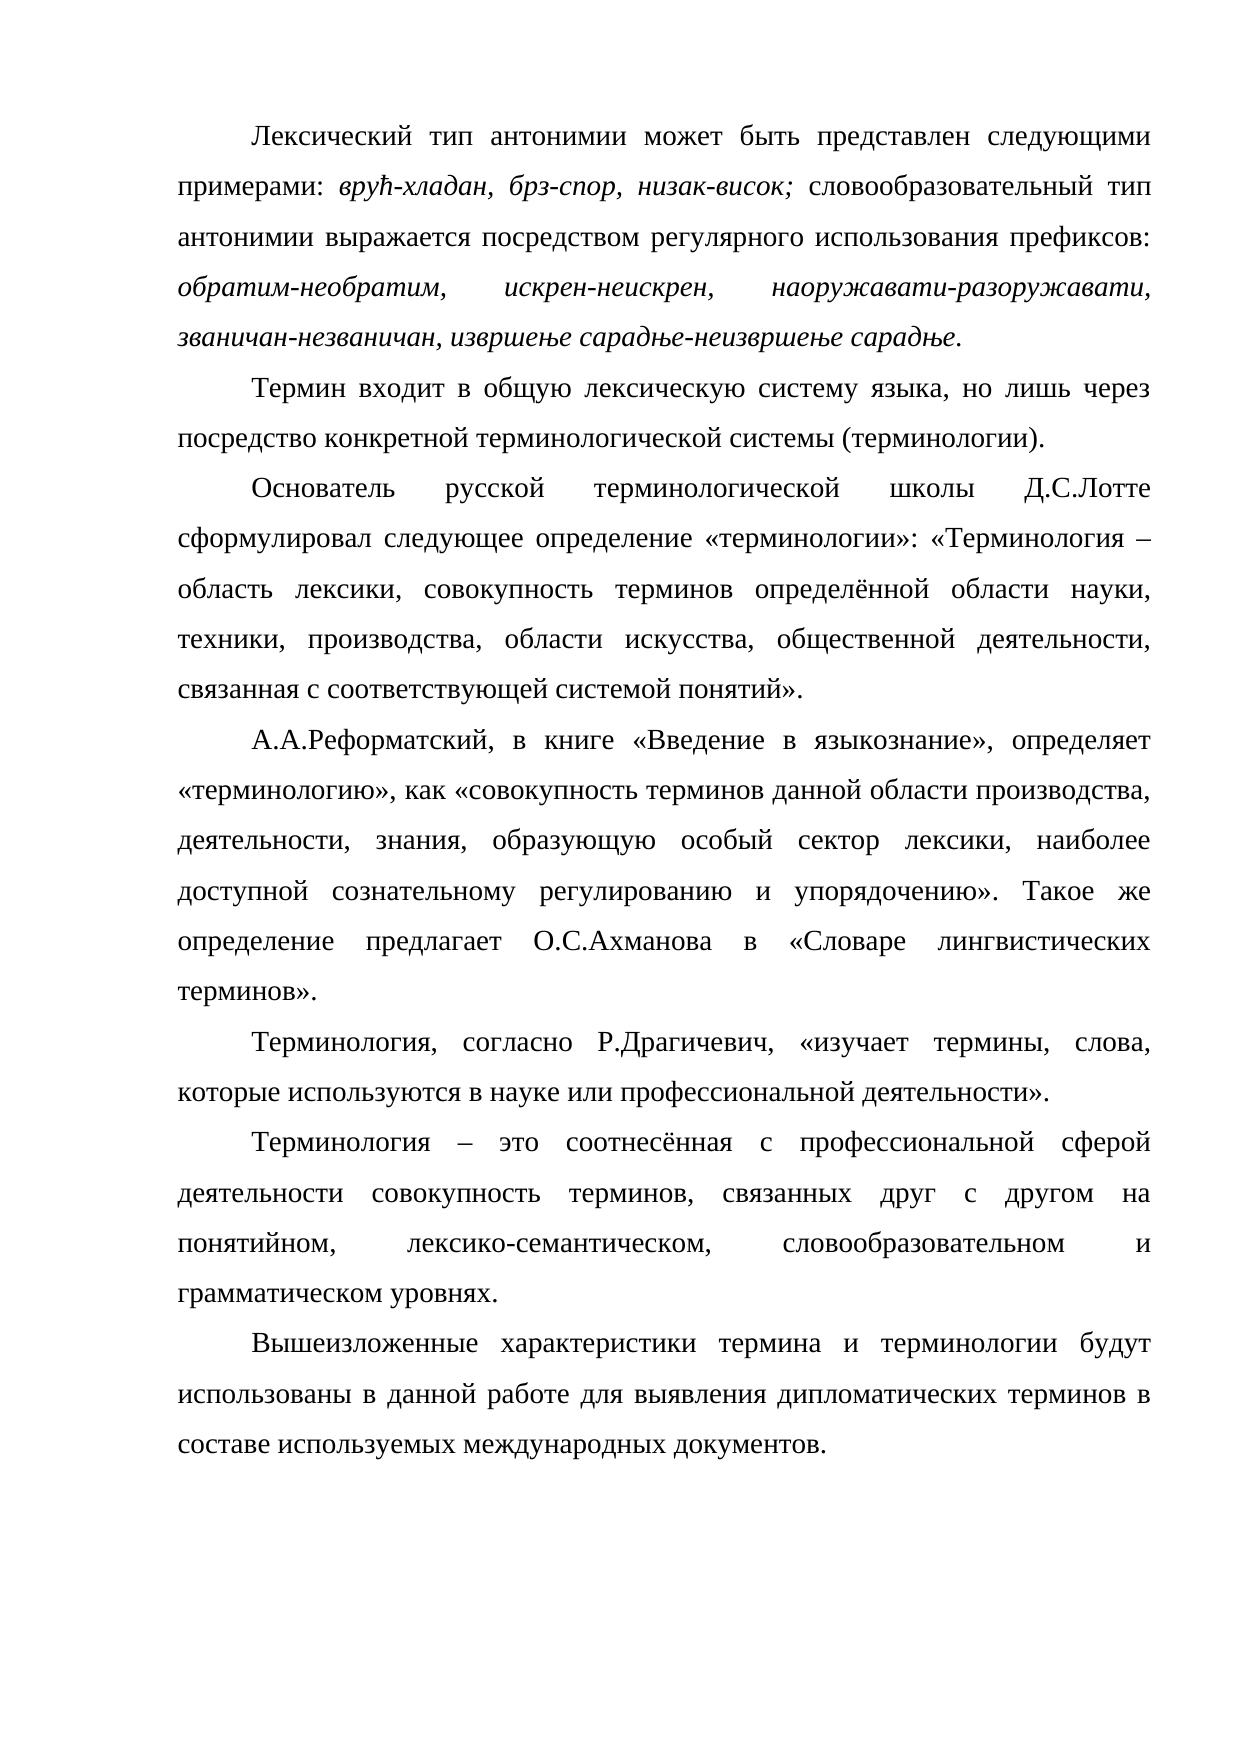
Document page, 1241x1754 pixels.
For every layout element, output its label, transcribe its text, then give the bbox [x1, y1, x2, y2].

text Вышеизложенные характеристики термина и терминологии будут использованы в данной работе для выявления дипломатических терминов в составе используемых международных документов. [177, 1326, 1152, 1460]
text Основатель русской терминологической школы Д.С.Лотте сформулировал следующее определение «терминологии»: «Терминология – область лексики, совокупность терминов определённой области науки, техники, производства, области искусства, общественной деятельности, связанная с соответствующей системой понятий». [177, 470, 1152, 705]
text Терминология, согласно Р.Драгичевич, «изучает термины, слова, которые используются в науке или профессиональной деятельности». [177, 1024, 1152, 1108]
text Лексический тип антонимии может быть представлен следующими примерами: врућ-хладан, брз-спор, низак-висок; словообразовательный тип антонимии выражается посредством регулярного использования префиксов: обратим-необратим, искрен-неискрен, наоружавати-разоружавати, званичан-незваничан, извршење сарадње-неизвршење сарадње. [177, 118, 1152, 353]
text Термин входит в общую лексическую систему языка, но лишь через посредство конкретной терминологической системы (терминологии). [177, 370, 1152, 453]
text Терминология – это соотнесённая с профессиональной сферой деятельности совокупность терминов, связанных друг с другом на понятийном, лексико-семантическом, словообразовательном и грамматическом уровнях. [177, 1124, 1152, 1309]
text А.А.Реформатский, в книге «Введение в языкознание», определяет «терминологию», как «совокупность терминов данной области производства, деятельности, знания, образующую особый сектор лексики, наиболее доступной сознательному регулированию и упорядочению». Такое же определение предлагает О.С.Ахманова в «Словаре лингвистических терминов». [177, 722, 1152, 1007]
